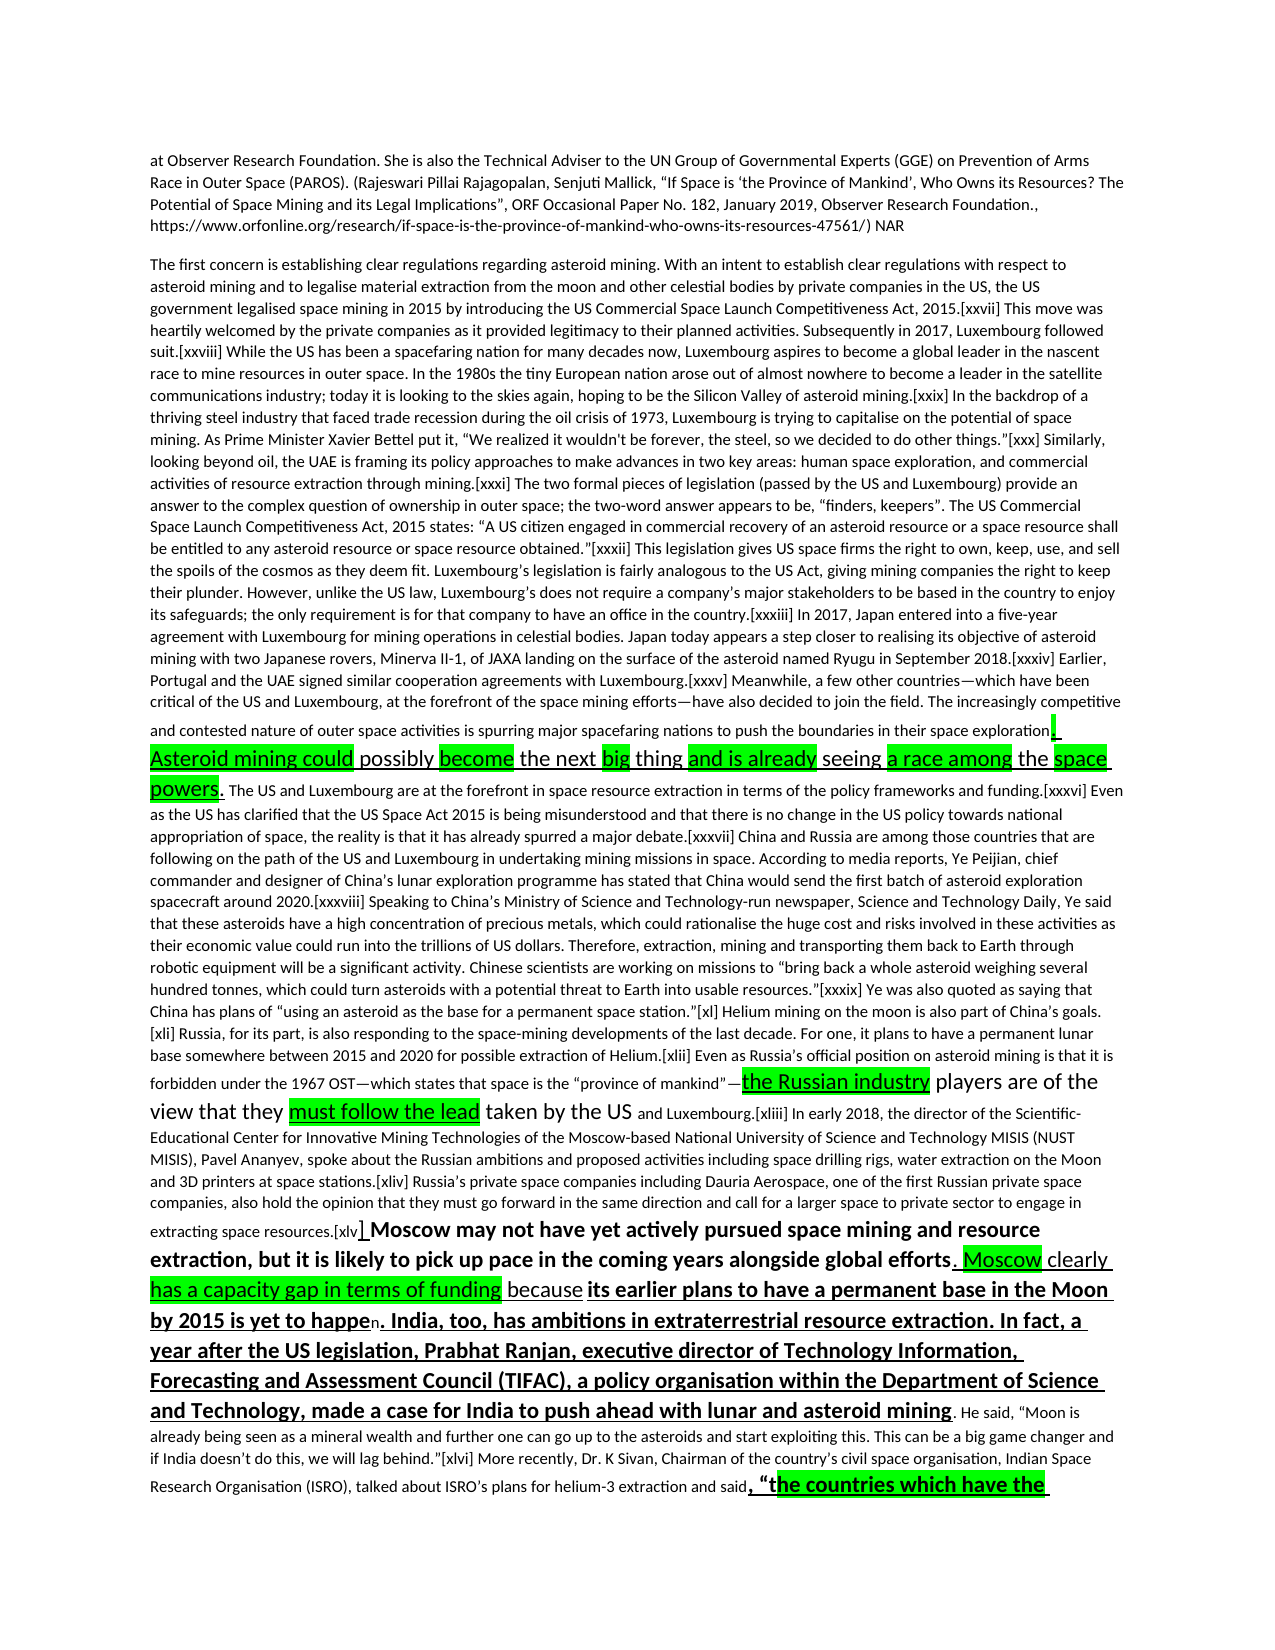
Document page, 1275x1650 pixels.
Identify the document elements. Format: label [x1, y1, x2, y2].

text [150, 254, 1125, 1498]
text [150, 150, 1125, 236]
